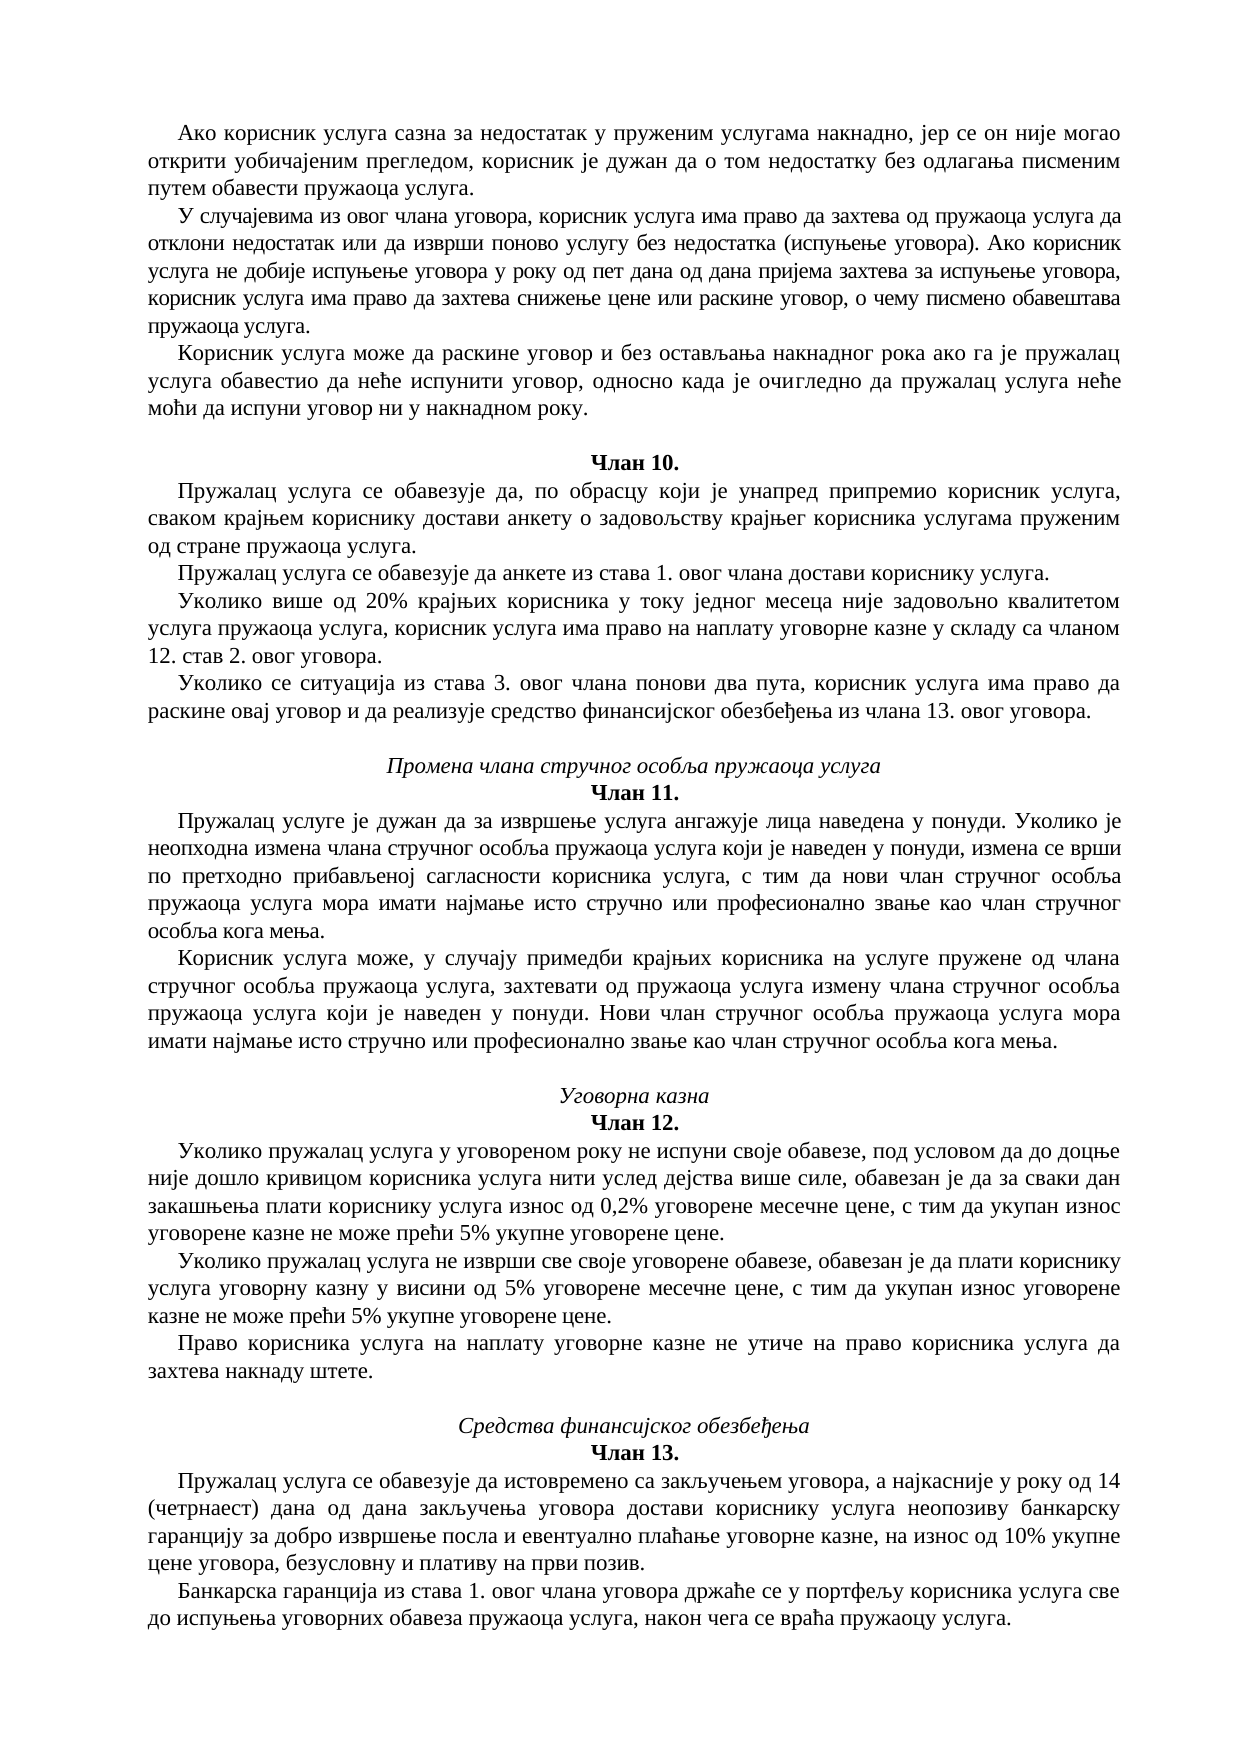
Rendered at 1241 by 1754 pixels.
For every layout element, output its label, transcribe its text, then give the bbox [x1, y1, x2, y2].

text Корисник услуга може да раскине уговор и без остављања накнадног рока ако га је пружалац услуга обавестио да неће испунити уговор, односно када је очи­гледно да пружалац услуга неће моћи да испуни уговор ни у накнадном року. [148, 338, 1122, 421]
text Уговорна казна [148, 1081, 1122, 1108]
text Промена члана стручног особља пружаоца услуга [148, 751, 1122, 778]
text Члан 12. [148, 1108, 1122, 1136]
text Пружалац услуге је дужан да за извршење услуга ангажује лица наведена у понуди. Уколико је неопходна измена члана стручног особља пружаоца услуга који је наведен у понуди, измена се врши по претходно прибављеној сагласности корисника услуга, с тим да нови члан стручног особља пружаоца услуга мора имати најмање исто стручно или професионално звање као члан стручног особља кога мења. [148, 806, 1122, 943]
text Корисник услуга може, у случају примедби крајњих корисника на услуге пружене од члана стручног особља пружаоца услуга, захтевати од пружаоца услуга измену члана стручног особља пружаоца услуга који је наведен у понуди. Нови члан стручног особља пружаоца услуга мора имати најмање исто стручно или професионално звање као члан стручног особља кога мења. [148, 943, 1122, 1053]
text Пружалац услуга се обавезује да, по обрасцу који је унапред припремио корисник услуга, сваком крајњем кориснику достави анкету о задовољству крајњег корисника услугама пруженим од стране пружаоца услуга. [148, 476, 1122, 558]
text Уколико пружалац услуга не изврши све своје уговорене обавезе, обавезан је да плати кориснику услуга уговорну казну у висини од 5% уговорене месечне цене, с тим да укупан износ уговорене казне не може прећи 5% укупне уговорене цене. [148, 1246, 1122, 1328]
text Члан 10. [148, 448, 1122, 476]
text Уколико се ситуација из става 3. овог члана понови два пута, корисник услуга има право да раскине овај уговор и да реализује средство финансијског обезбеђења из члана 13. овог уговора. [148, 668, 1122, 723]
text Уколико више од 20% крајњих корисника у току једног месеца није задовољно квалитетом услуга пружаоца услуга, корисник услуга има право на наплату уговорне казне у складу са чланом 12. став 2. овог уговора. [148, 586, 1122, 668]
text У случајевима из овог члана уговора, корисник услуга има право да захтева од пружаоца услуга да отклони недостатак или да изврши поново услугу без недостатка (испуњење уговора). Ако корисник услуга не добије испуњење уговора у року од пет дана од дана пријема захтева за испуњење уговора, корисник услуга има право да захтева снижење цене или раскине уговор, о чему писмено обавештава пружаоца услуга. [148, 201, 1122, 338]
text Члан 11. [148, 778, 1122, 806]
text Ако корисник услуга сазна за недостатак у пруженим услугама накнадно, јер се он није могао открити уобичајеним прегледом, корисник је дужан да о том недостатку без одлагања писменим путем обавести пружаоца услуга. [148, 118, 1122, 201]
text Пружалац услуга се обавезује да анкете из става 1. овог члана достави кориснику услуга. [148, 558, 1122, 586]
text Пружалац услуга се обавезује да истовремено са закључењем уговора, а најкасније у року од 14 (четрнаест) дана од дана закључења уговора достави кориснику услуга неопозиву банкарску гаранцију за добро извршење посла и евентуално плаћање уговорне казне, на износ од 10% укупне цене уговора, безусловну и плативу на први позив. [148, 1466, 1122, 1576]
text Уколико пружалац услуга у уговореном року не испуни своје обавезе, под условом да до доцње није дошло кривицом корисника услуга нити услед дејства више силе, обавезан је да за сваки дан закашњења плати кориснику услуга износ од 0,2% уговорене месечне цене, с тим да укупан износ уговорене казне не може прећи 5% укупне уговорене цене. [148, 1136, 1122, 1246]
text Средства финансијског обезбеђења [148, 1411, 1122, 1438]
text Члан 13. [148, 1438, 1122, 1466]
text Право корисника услуга на наплату уговорне казне не утиче на право корисника услуга да захтева накнаду штете. [148, 1328, 1122, 1383]
text Банкарска гаранција из става 1. овог члана уговора држаће се у портфељу корисника услуга све до испуњења уговорних обавеза пружаоца услуга, након чега се враћа пружаоцу услуга. [148, 1576, 1122, 1631]
